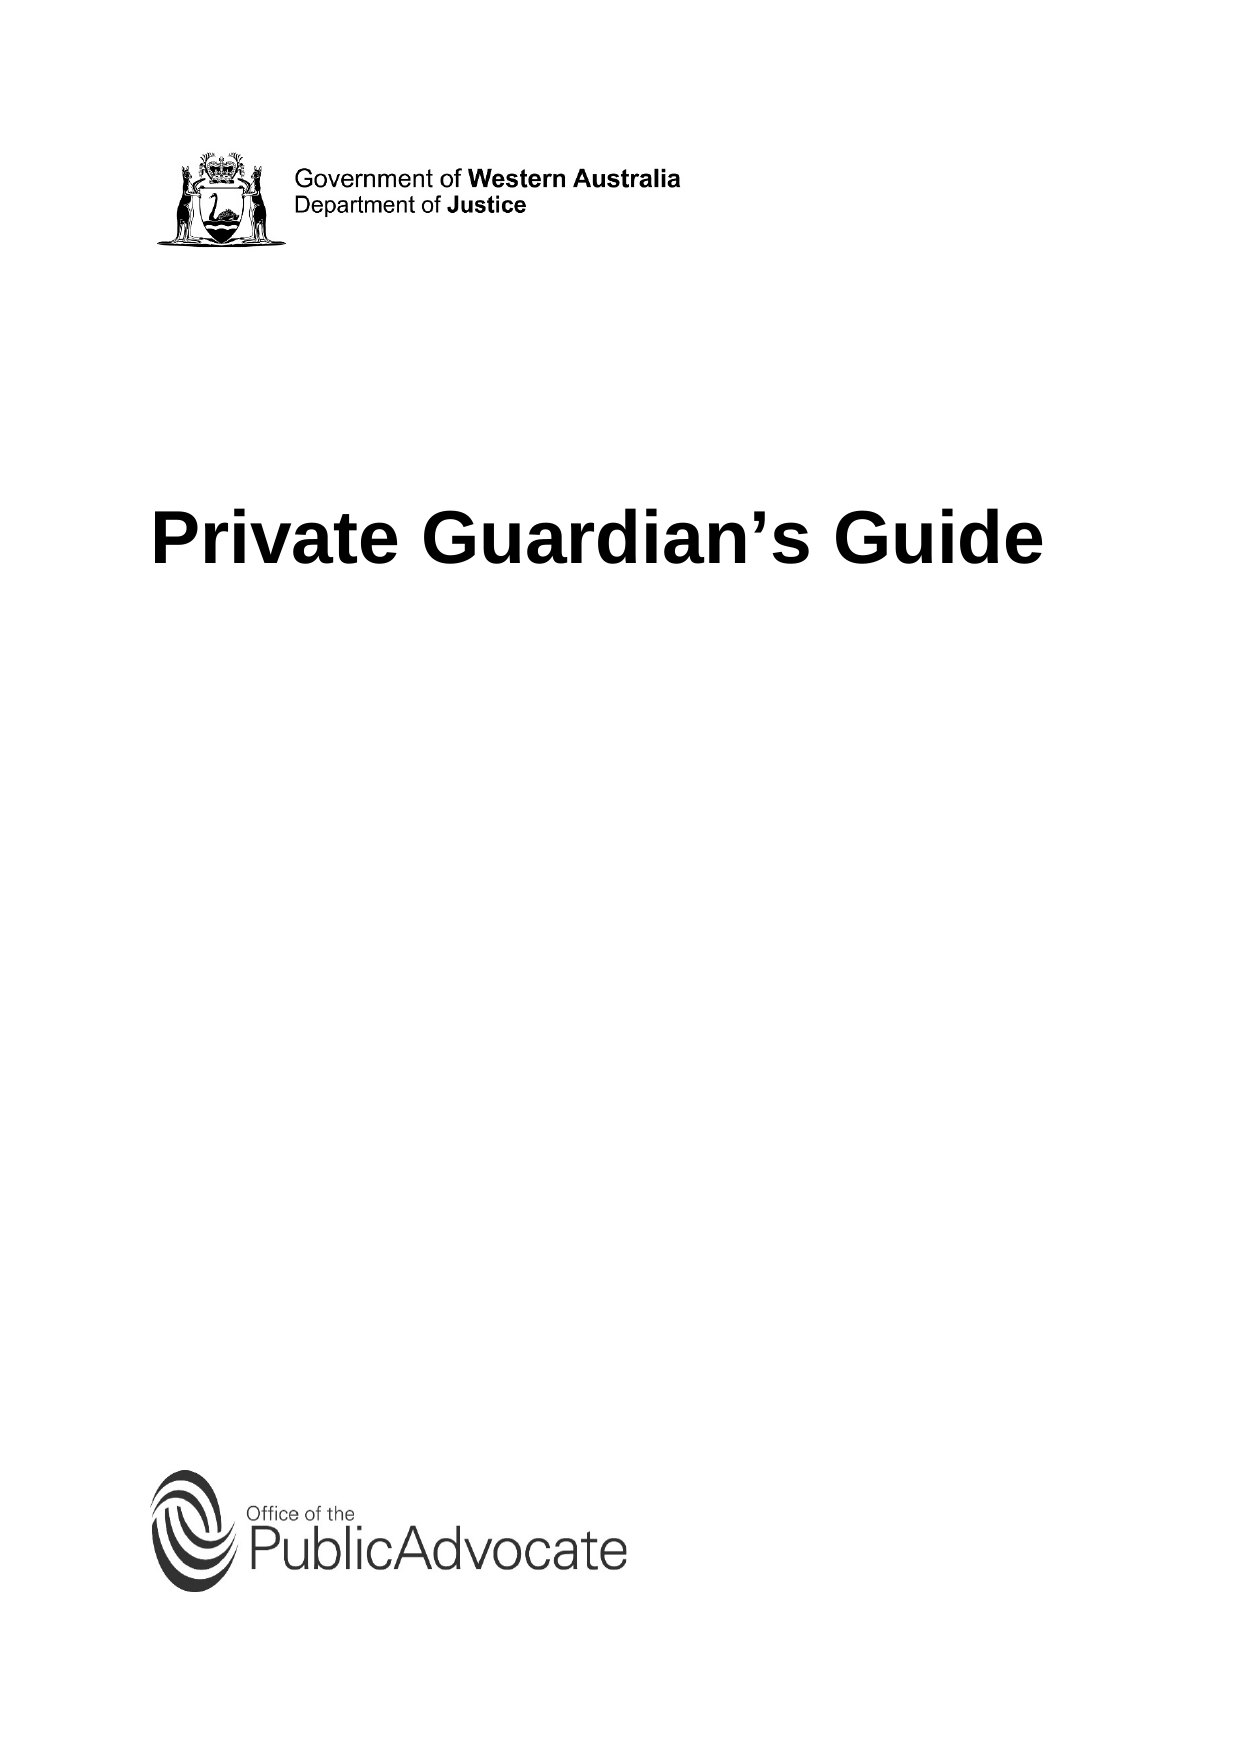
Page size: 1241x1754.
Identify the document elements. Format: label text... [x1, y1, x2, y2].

picture [150, 131, 719, 263]
picture [150, 1470, 627, 1592]
text Private Guardian’s Guide [150, 493, 1090, 579]
